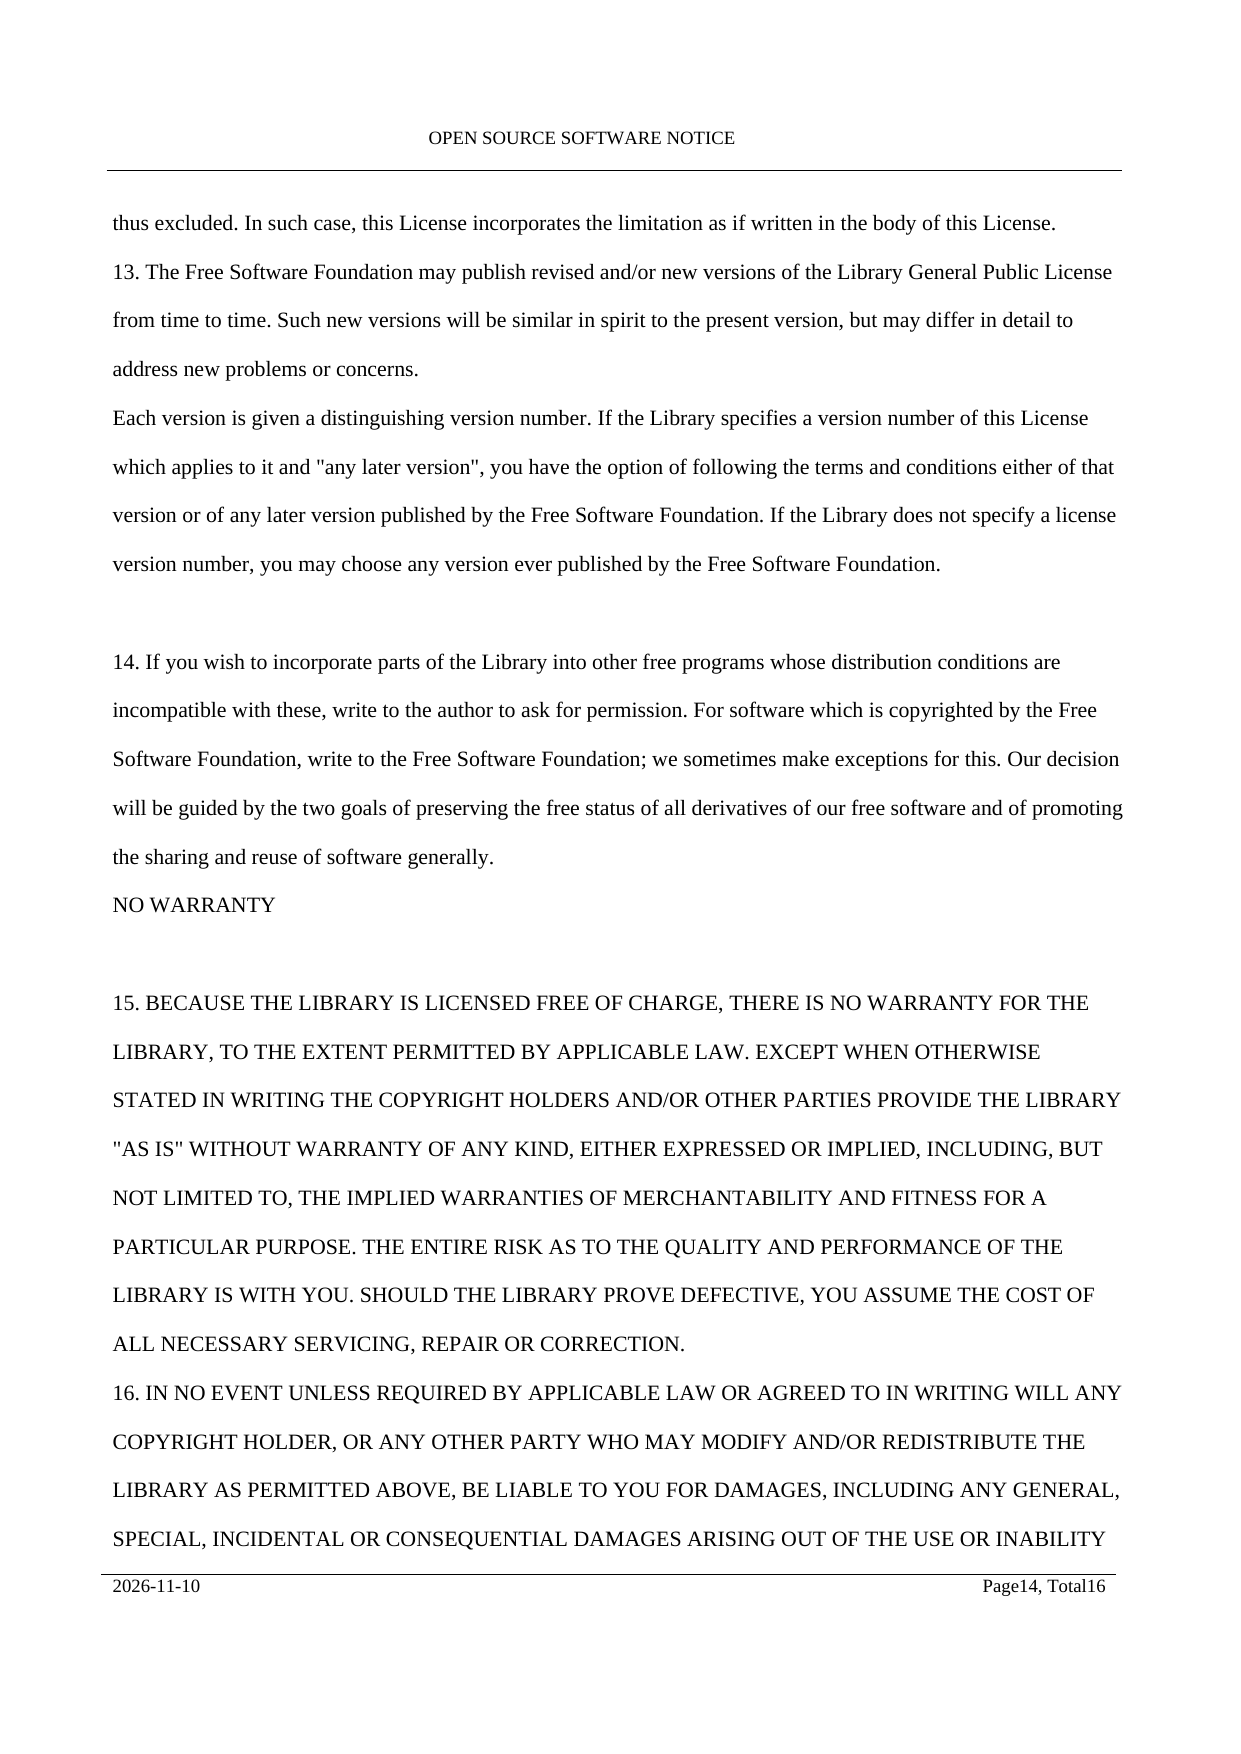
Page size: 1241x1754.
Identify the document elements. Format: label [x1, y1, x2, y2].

text [112, 206, 1128, 1555]
